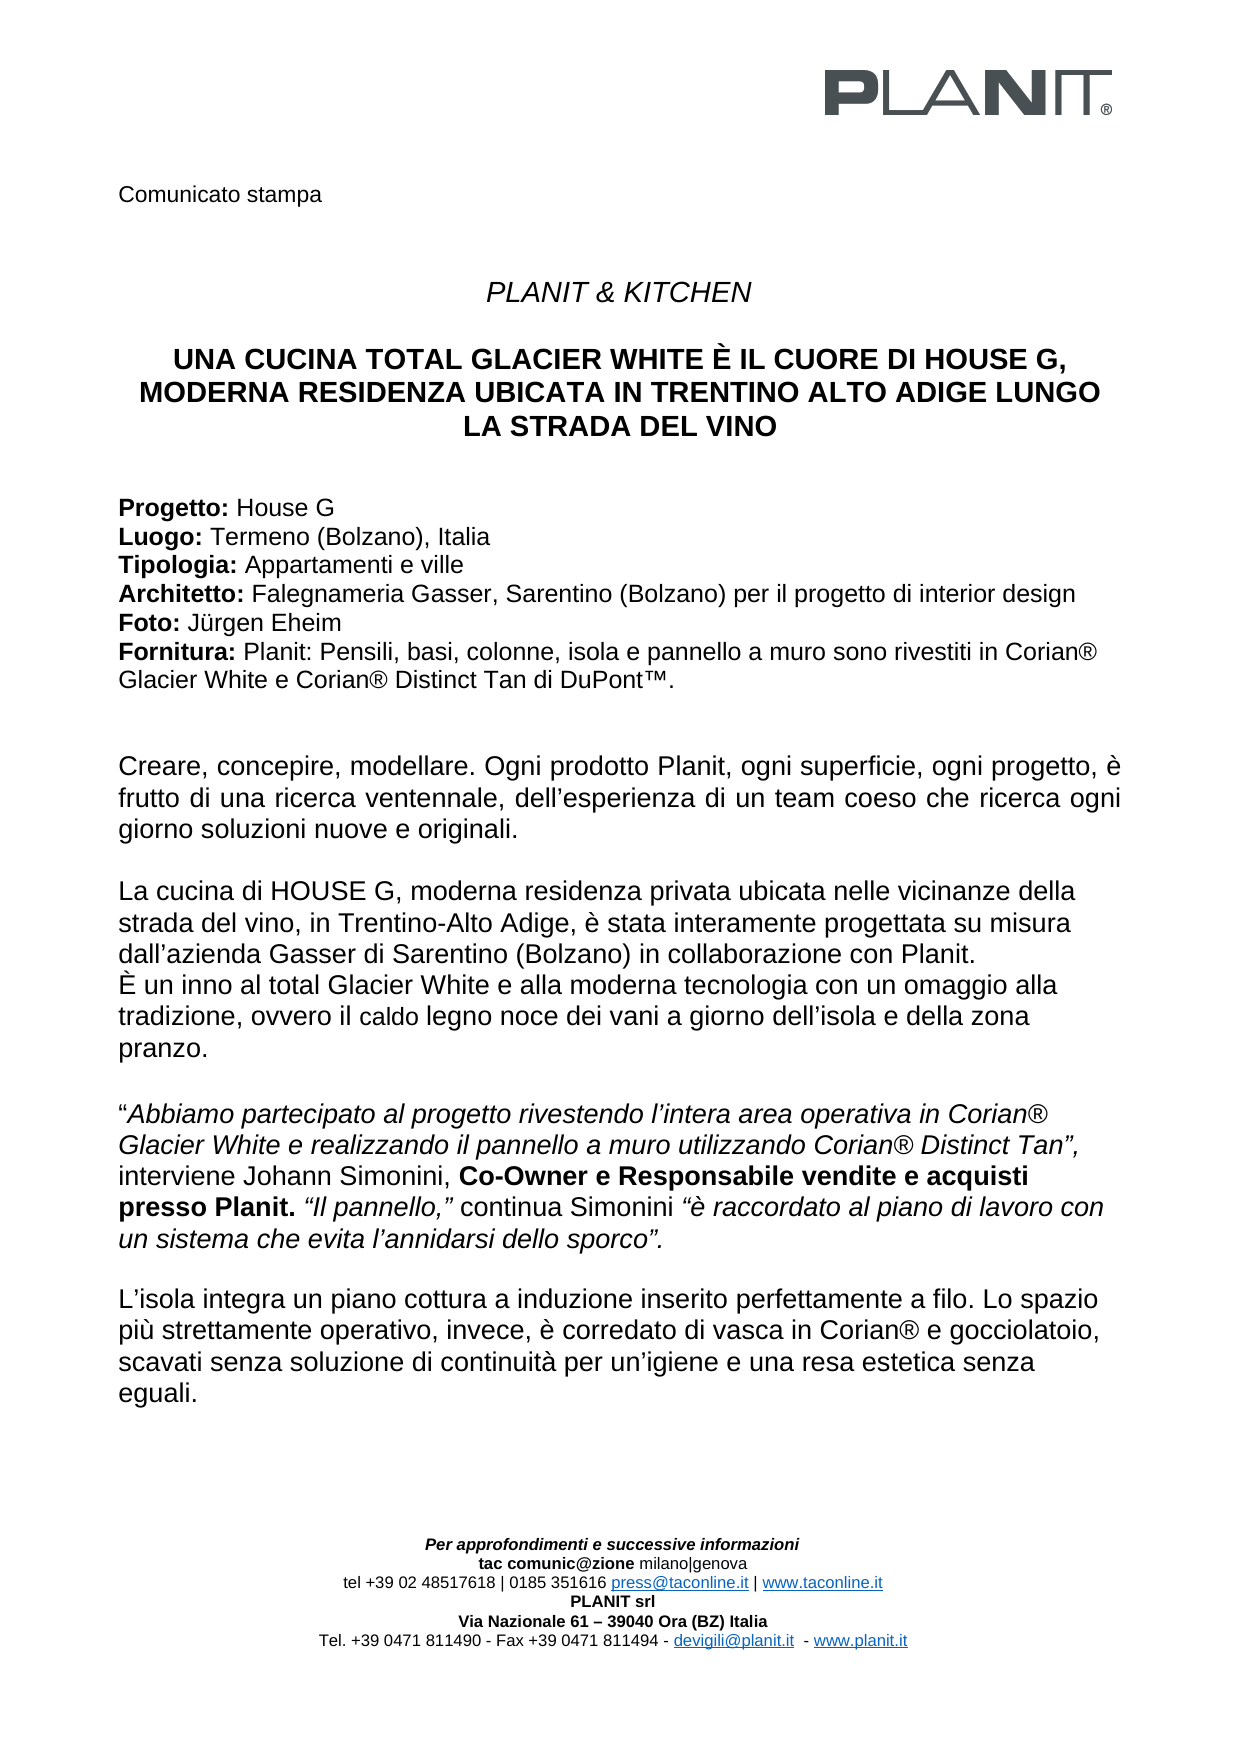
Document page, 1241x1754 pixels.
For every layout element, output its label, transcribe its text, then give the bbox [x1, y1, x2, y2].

picture [825, 70, 1112, 115]
text Luogo: Termeno (Bolzano), Italia [118, 521, 1122, 550]
text UNA CUCINA TOTAL GLACIER WHITE È IL CUORE DI HOUSE G, MODERNA RESIDENZA UBICATA IN TRENTINO ALTO ADIGE LUNGO LA STRADA DEL VINO [118, 342, 1122, 442]
text PLANIT & KITCHEN [118, 274, 1122, 308]
text Comunicato stampa [118, 181, 1122, 207]
subtitle “Abbiamo partecipato al progetto rivestendo l’intera area operativa in Corian® Glacier White e realizzando il pannello a muro utilizzando Corian® Distinct Tan”, interviene Johann Simonini, Co-Owner e Responsabile vendite e acquisti presso Planit. “Il pannello,” continua Simonini “è raccordato al piano di lavoro con un sistema che evita l’annidarsi dello sporco”. [118, 1098, 1122, 1254]
text Progetto: House G [118, 493, 1122, 521]
text È un inno al total Glacier White e alla moderna tecnologia con un omaggio alla tradizione, ovvero il caldo legno noce dei vani a giorno dell’isola e della zona pranzo. [118, 969, 1122, 1063]
text Tipologia: Appartamenti e ville [118, 550, 1122, 579]
text Architetto: Falegnameria Gasser, Sarentino (Bolzano) per il progetto di interior design [118, 579, 1122, 608]
text Fornitura: Planit: Pensili, basi, colonne, isola e pannello a muro sono rivestiti in Corian® Glacier White e Corian® Distinct Tan di DuPont™. [118, 636, 1122, 694]
text La cucina di HOUSE G, moderna residenza privata ubicata nelle vicinanze della strada del vino, in Trentino-Alto Adige, è stata interamente progettata su misura dall’azienda Gasser di Sarentino (Bolzano) in collaborazione con Planit. [118, 875, 1122, 969]
text Foto: Jürgen Eheim [118, 608, 1122, 636]
text L’isola integra un piano cottura a induzione inserito perfettamente a filo. Lo spazio più strettamente operativo, invece, è corredato di vasca in Corian® e gocciolatoio, scavati senza soluzione di continuità per un’igiene e una resa estetica senza eguali. [118, 1283, 1122, 1408]
text Creare, concepire, modellare. Ogni prodotto Planit, ogni superficie, ogni progetto, è frutto di una ricerca ventennale, dell’esperienza di un team coeso che ricerca ogni giorno soluzioni nuove e originali. [118, 750, 1122, 844]
